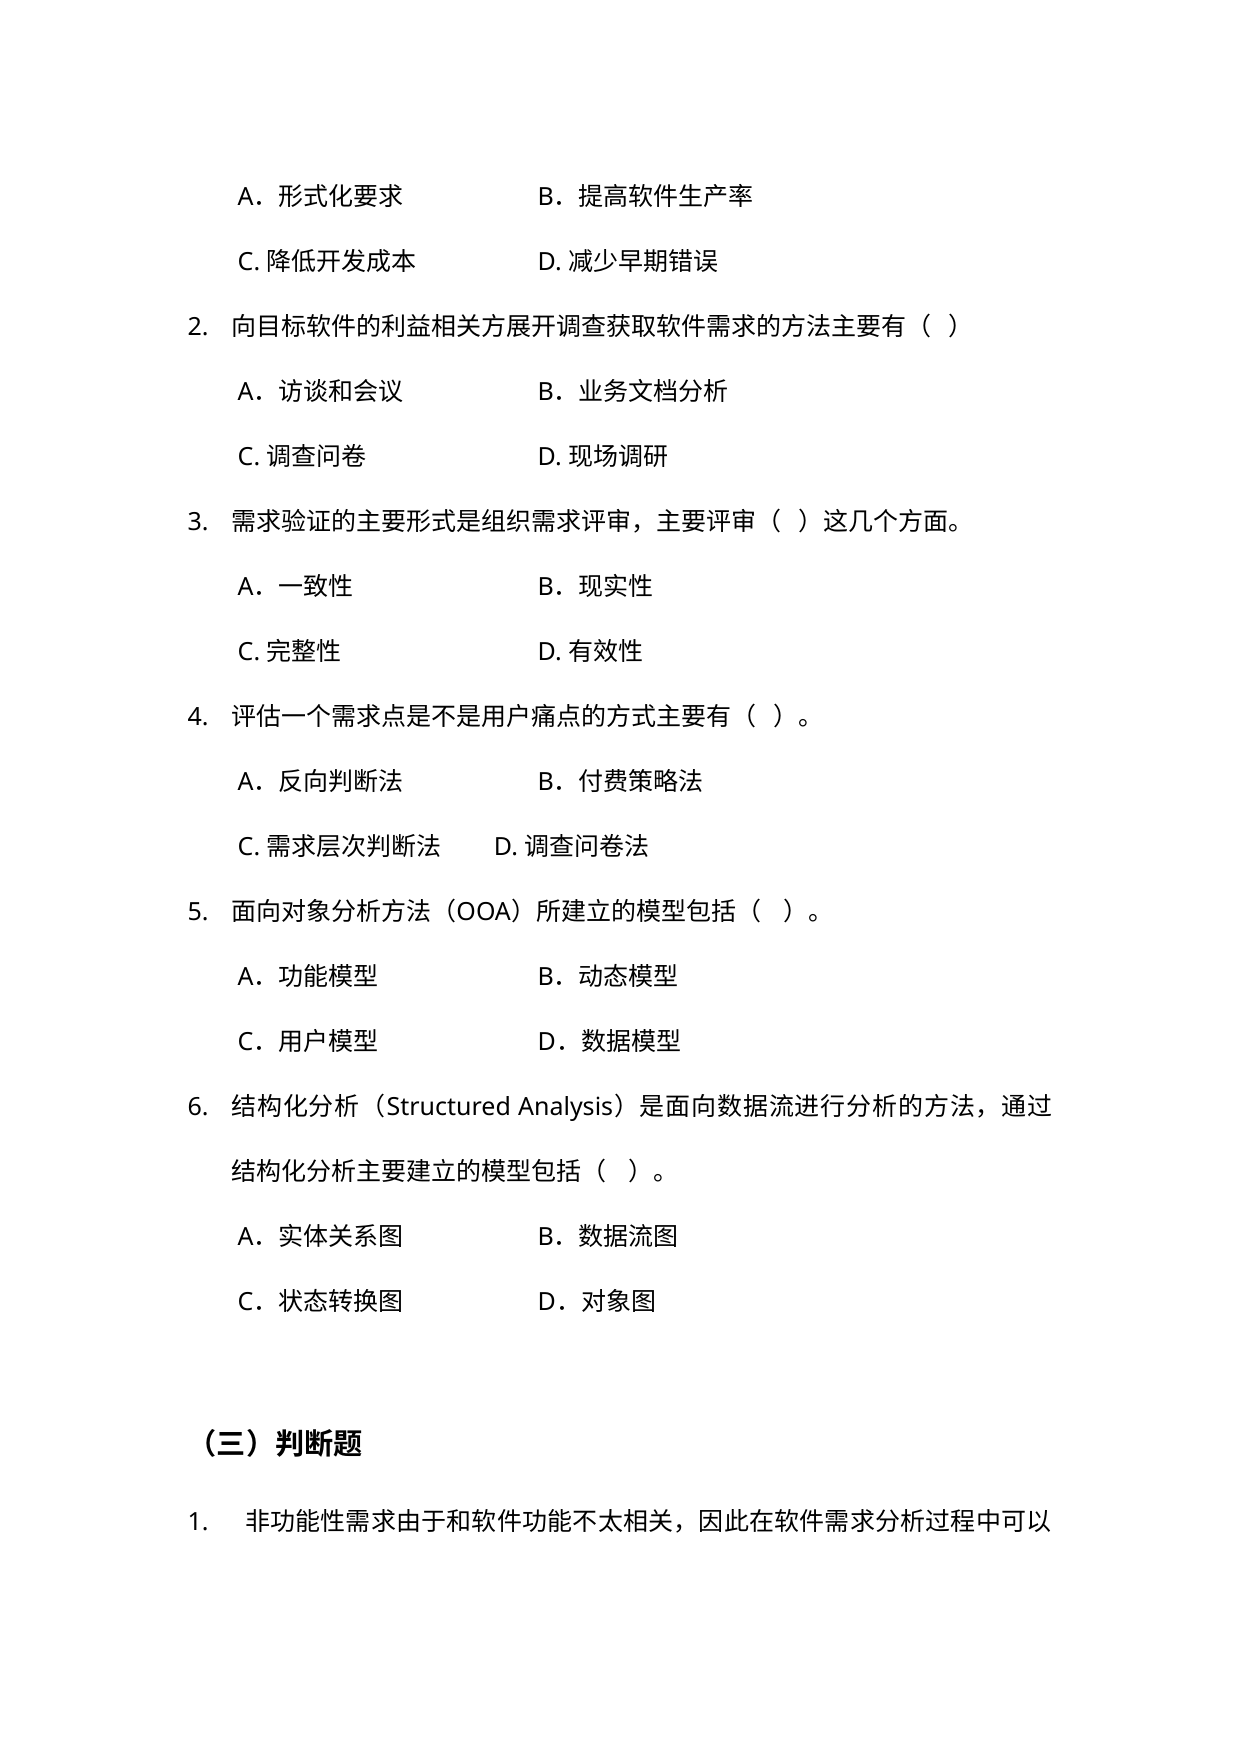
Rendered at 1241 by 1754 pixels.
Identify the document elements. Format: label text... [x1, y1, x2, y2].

text C．用户模型 D．数据模型 [187, 1007, 1053, 1072]
text A．一致性 B．现实性 [187, 552, 1053, 617]
list 评估一个需求点是不是用户痛点的方式主要有（ ）。 [187, 682, 1053, 747]
text C. 需求层次判断法 D. 调查问卷法 [187, 812, 1053, 877]
text C．状态转换图 D．对象图 [187, 1267, 1053, 1332]
text A．形式化要求 B．提高软件生产率 [187, 162, 1053, 227]
list 结构化分析（Structured Analysis）是面向数据流进行分析的方法，通过结构化分析主要建立的模型包括（ ）。 [187, 1072, 1053, 1202]
list 面向对象分析方法（OOA）所建立的模型包括（ ）。 [187, 877, 1053, 942]
text A．实体关系图 B．数据流图 [187, 1202, 1053, 1267]
text A．反向判断法 B．付费策略法 [187, 747, 1053, 812]
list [187, 1487, 1053, 1552]
text C. 降低开发成本 D. 减少早期错误 [187, 227, 1053, 292]
text A．访谈和会议 B．业务文档分析 [187, 357, 1053, 422]
list 需求验证的主要形式是组织需求评审，主要评审（ ）这几个方面。 [187, 487, 1053, 552]
text C. 完整性 D. 有效性 [187, 617, 1053, 682]
list 向目标软件的利益相关方展开调查获取软件需求的方法主要有（ ） [187, 292, 1053, 357]
text A．功能模型 B．动态模型 [187, 942, 1053, 1007]
subtitle （三）判断题 [187, 1409, 1053, 1474]
text C. 调查问卷 D. 现场调研 [187, 422, 1053, 487]
